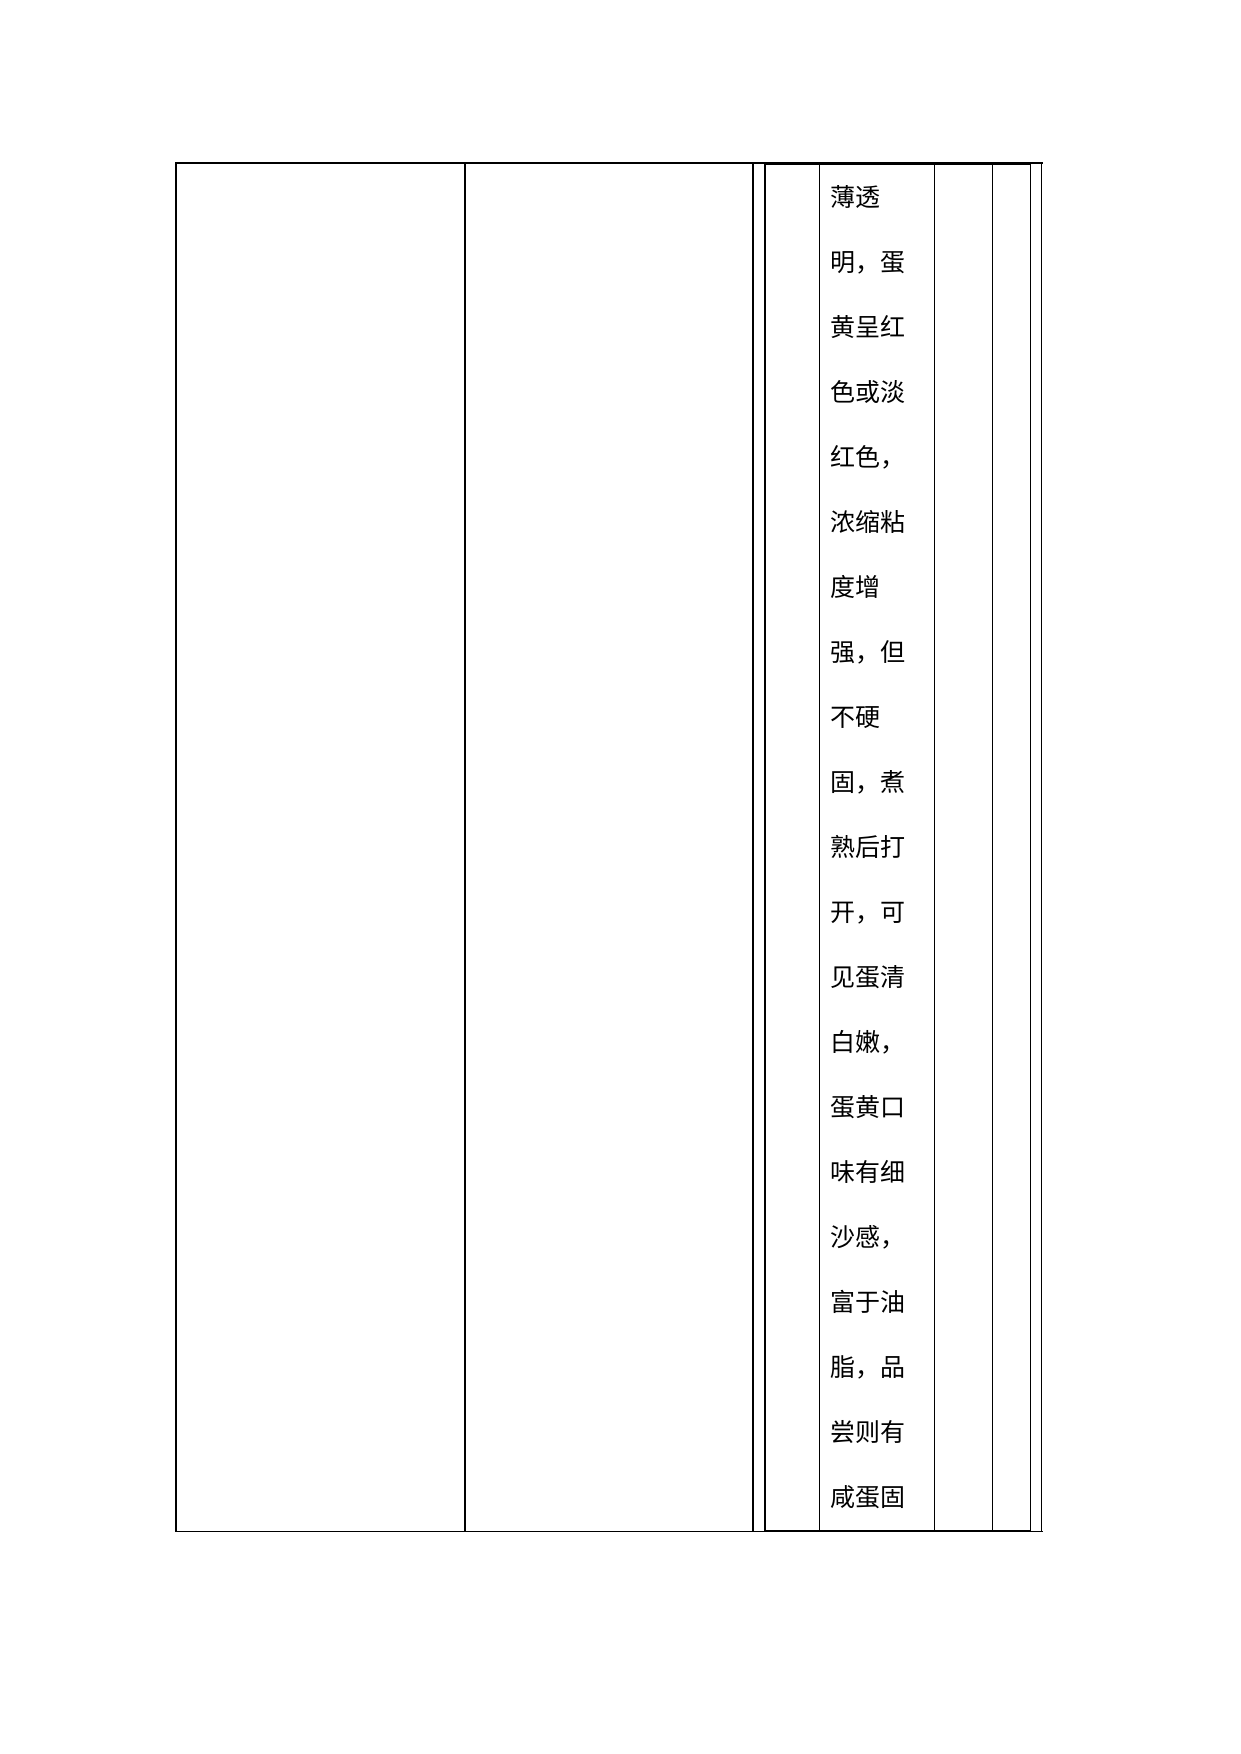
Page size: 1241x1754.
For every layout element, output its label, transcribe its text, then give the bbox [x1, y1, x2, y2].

table_cell [935, 165, 992, 1530]
table_cell [1031, 164, 1041, 1531]
table_cell [820, 165, 934, 1530]
table_cell [766, 165, 819, 1530]
table_cell ★ [466, 164, 752, 1531]
table_cell 1 [177, 164, 464, 1531]
table_cell [993, 165, 1030, 1530]
table_cell [754, 164, 764, 1531]
